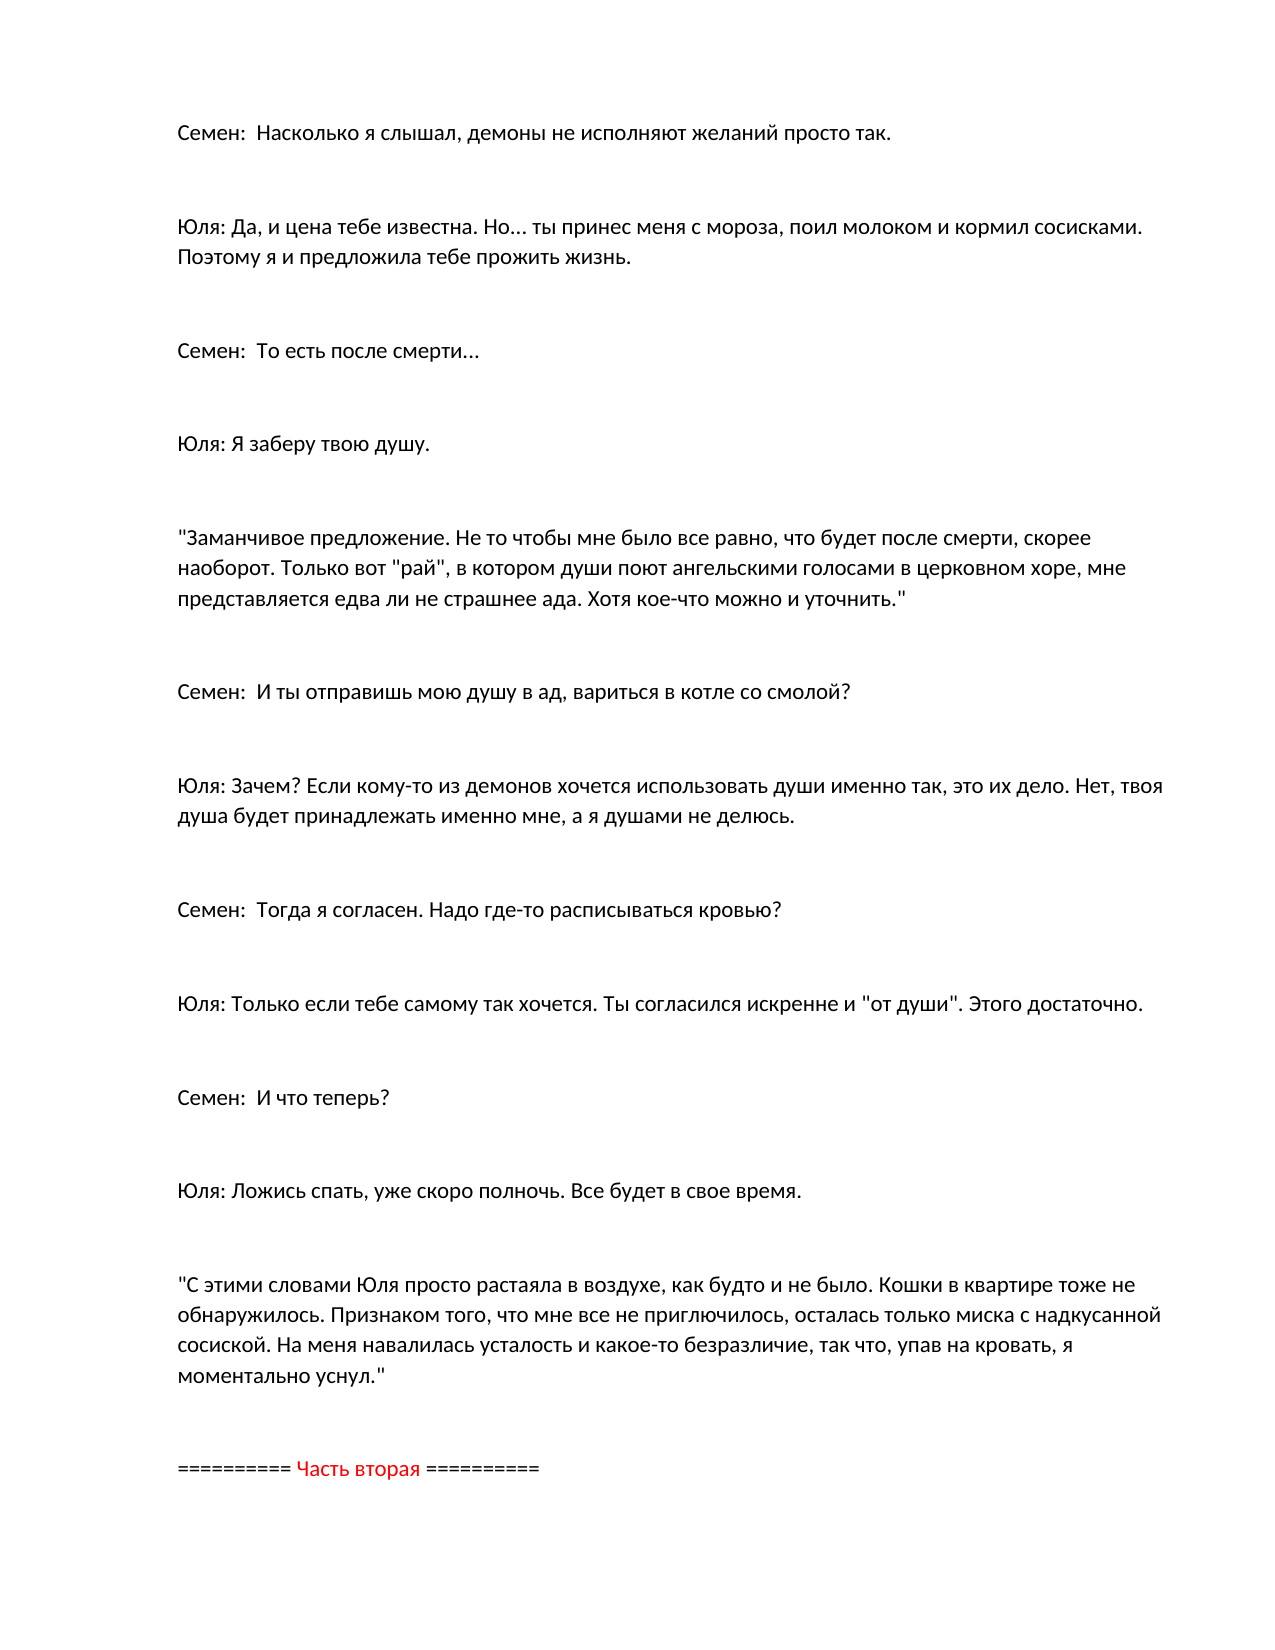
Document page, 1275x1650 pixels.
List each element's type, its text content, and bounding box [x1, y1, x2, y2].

text Семен: Насколько я слышал, демоны не исполняют желаний просто так. [177, 118, 1186, 146]
text Юля: Зачем? Если кому-то из демонов хочется использовать души именно так, это их дело. Нет, твоя душа будет принадлежать именно мне, а я душами не делюсь. [177, 771, 1186, 829]
text Семен: И ты отправишь мою душу в ад, вариться в котле со смолой? [177, 677, 1186, 706]
text Юля: Только если тебе самому так хочется. Ты согласился искренне и "от души". Этого достаточно. [177, 989, 1186, 1017]
text Юля: Я заберу твою душу. [177, 429, 1186, 458]
text Семен: То есть после смерти... [177, 336, 1186, 364]
text Юля: Ложись спать, уже скоро полночь. Все будет в свое время. [177, 1176, 1186, 1204]
text "Заманчивое предложение. Не то чтобы мне было все равно, что будет после смерти, скорее наоборот. Только вот "рай", в котором души поют ангельскими голосами в церковном хоре, мне представляется едва ли не страшнее ада. Хотя кое-что можно и уточнить." [177, 523, 1186, 612]
text ========== Часть вторая ========== [177, 1454, 1186, 1483]
text Семен: Тогда я согласен. Надо где-то расписываться кровью? [177, 895, 1186, 923]
text "С этими словами Юля просто растаяла в воздухе, как будто и не было. Кошки в квартире тоже не обнаружилось. Признаком того, что мне все не приглючилось, осталась только миска с надкусанной сосиской. На меня навалилась усталость и какое-то безразличие, так что, упав на кровать, я моментально уснул." [177, 1270, 1186, 1389]
text Семен: И что теперь? [177, 1083, 1186, 1111]
text Юля: Да, и цена тебе известна. Но... ты принес меня с мороза, поил молоком и кормил сосисками. Поэтому я и предложила тебе прожить жизнь. [177, 212, 1186, 270]
